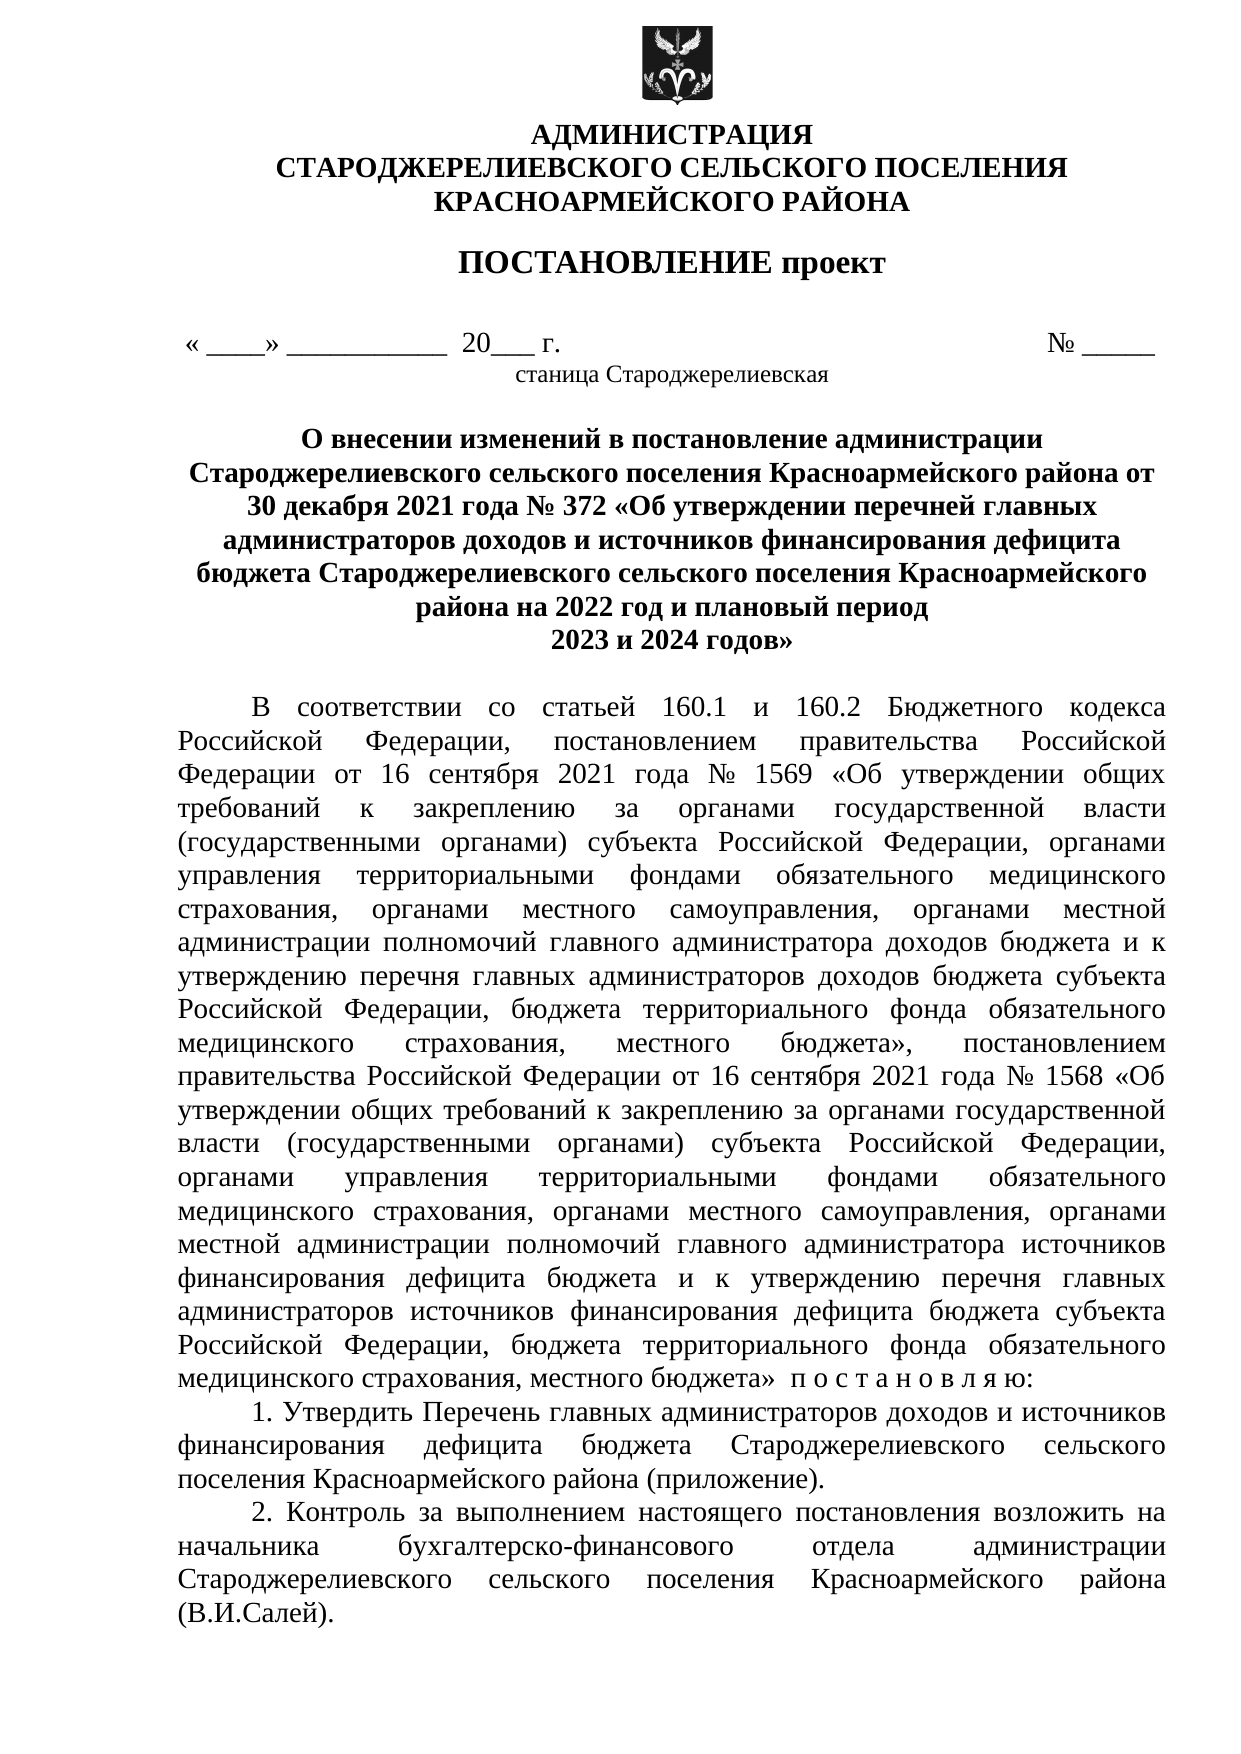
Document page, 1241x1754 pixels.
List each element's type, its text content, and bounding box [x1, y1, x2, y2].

text В соответствии со статьей 160.1 и 160.2 Бюджетного кодекса Российской Федерации, постановлением правительства Российской Федерации от 16 сентября 2021 года № 1569 «Об утверждении общих требований к закреплению за органами государственной власти (государственными органами) субъекта Российской Федерации, органами управления территориальными фондами обязательного медицинского страхования, органами местного самоуправления, органами местной администрации полномочий главного администратора доходов бюджета и к утверждению перечня главных администраторов доходов бюджета субъекта Российской Федерации, бюджета территориального фонда обязательного медицинского страхования, местного бюджета», постановлением правительства Российской Федерации от 16 сентября 2021 года № 1568 «Об утверждении общих требований к закреплению за органами государственной власти (государственными органами) субъекта Российской Федерации, органами управления территориальными фондами обязательного медицинского страхования, органами местного самоуправления, органами местной администрации полномочий главного администратора источников финансирования дефицита бюджета и к утверждению перечня главных администраторов источников финансирования дефицита бюджета субъекта Российской Федерации, бюджета территориального фонда обязательного медицинского страхования, местного бюджета» п о с т а н о в л я ю: [177, 689, 1167, 1394]
text станица Староджерелиевская [177, 359, 1167, 388]
text АДМИНИСТРАЦИЯ [177, 117, 1167, 150]
text 1. Утвердить Перечень главных администраторов доходов и источников финансирования дефицита бюджета Староджерелиевского сельского поселения Красноармейского района (приложение). [177, 1394, 1167, 1494]
text « ____» ___________ 20___ г. № _____ [177, 325, 1167, 359]
text 2023 и 2024 годов» [177, 622, 1167, 656]
subtitle ПОСТАНОВЛЕНИЕ проект [177, 242, 1167, 281]
text СТАРОДЖЕРЕЛИЕВСКОГО СЕЛЬСКОГО ПОСЕЛЕНИЯ [177, 150, 1167, 184]
text 2. Контроль за выполнением настоящего постановления возложить на начальника бухгалтерско-финансового отдела администрации Староджерелиевского сельского поселения Красноармейского района (В.И.Салей). [177, 1494, 1167, 1629]
text КРАСНОАРМЕЙСКОГО РАЙОНА [177, 184, 1167, 217]
text О внесении изменений в постановление администрации Староджерелиевского сельского поселения Красноармейского района от 30 декабря 2021 года № 372 «Об утверждении перечней главных администраторов доходов и источников финансирования дефицита бюджета Староджерелиевского сельского поселения Красноармейского района на 2022 год и плановый период [177, 421, 1167, 622]
